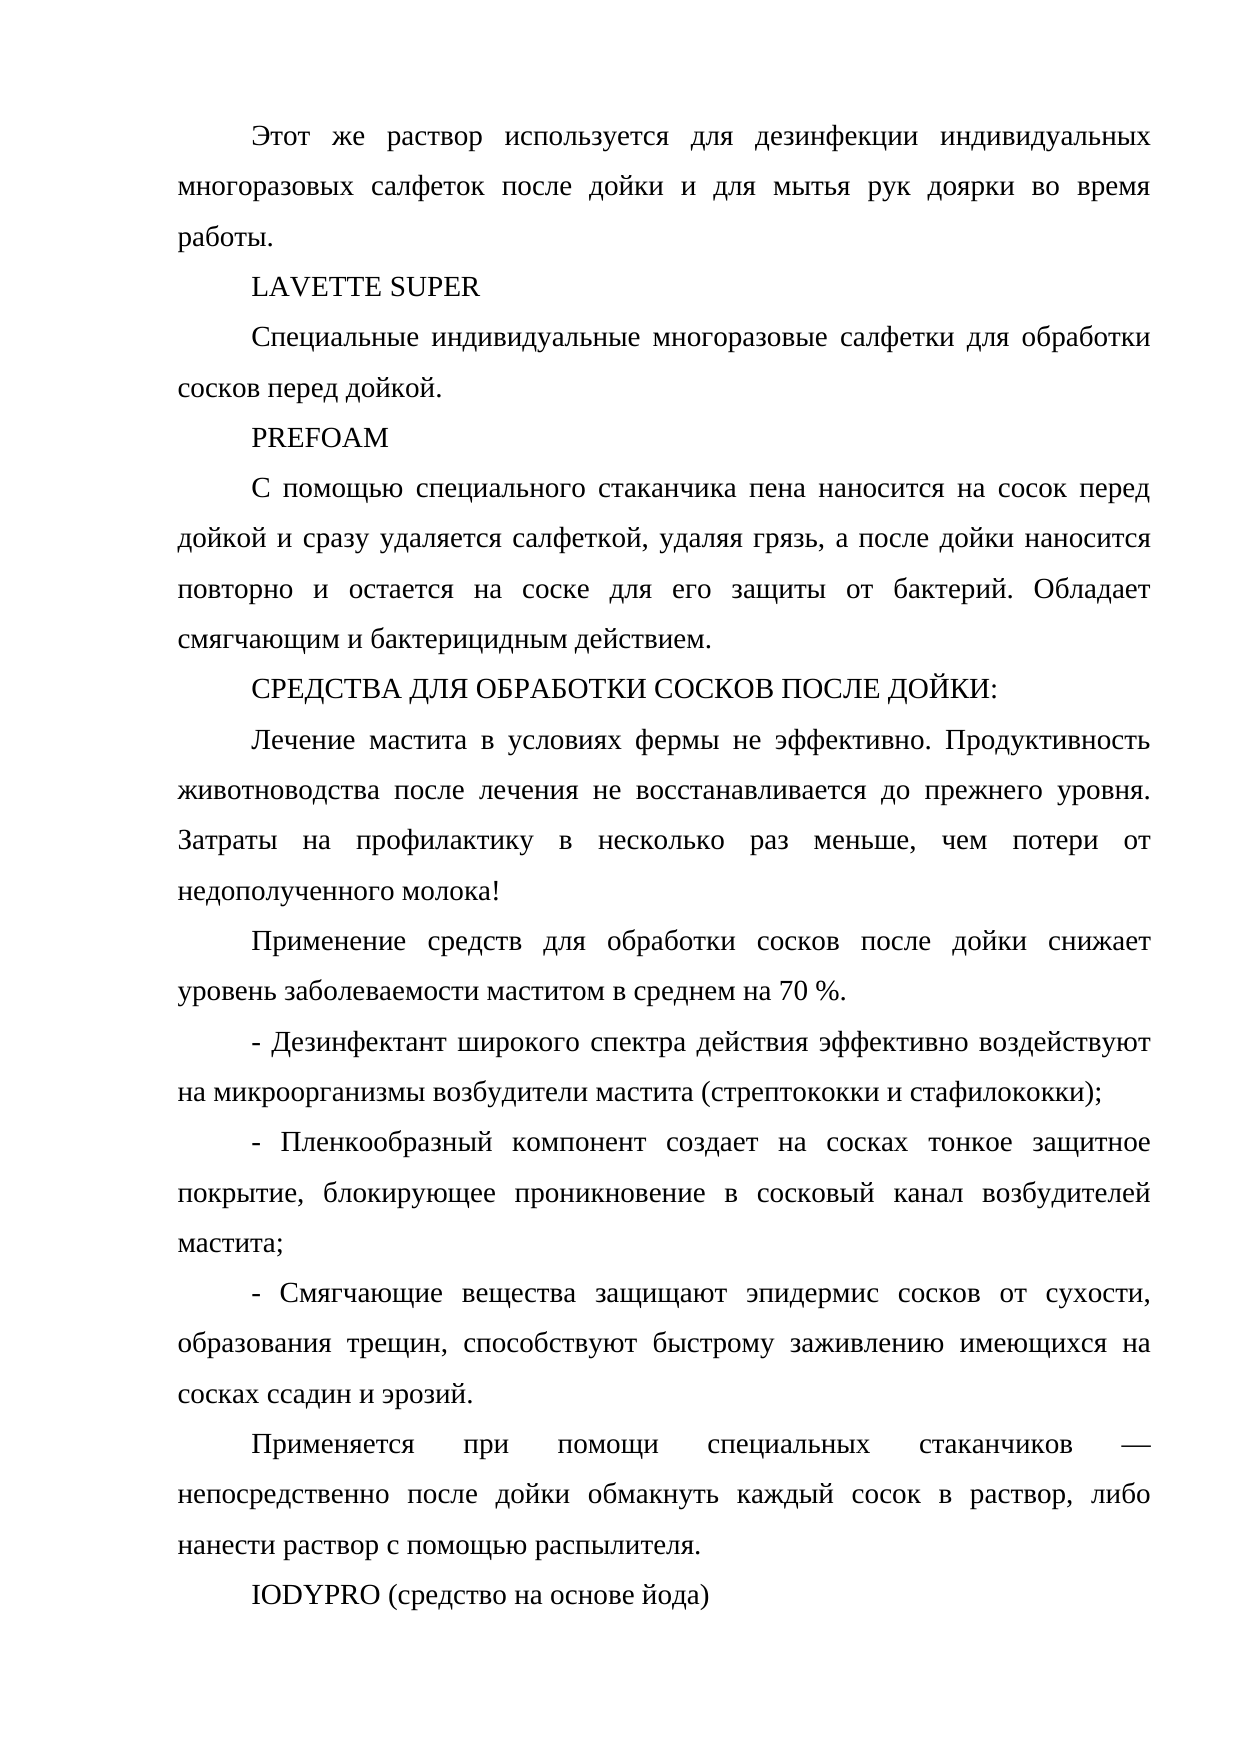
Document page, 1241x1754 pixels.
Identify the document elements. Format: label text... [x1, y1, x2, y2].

text Применение средств для обработки сосков после дойки снижает уровень заболеваемости маститом в среднем на 70 %. [177, 923, 1152, 1007]
text С помощью специального стаканчика пена наносится на сосок перед дойкой и сразу удаляется салфеткой, удаляя грязь, а после дойки наносится повторно и остается на соске для его защиты от бактерий. Обладает смягчающим и бактерицидным действием. [177, 470, 1152, 655]
text - Пленкообразный компонент создает на сосках тонкое защитное покрытие, блокирующее проникновение в сосковый канал возбудителей мастита; [177, 1124, 1152, 1258]
text Лечение мастита в условиях фермы не эффективно. Продуктивность животноводства после лечения не восстанавливается до прежнего уровня. Затраты на профилактику в несколько раз меньше, чем потери от недополученного молока! [177, 722, 1152, 906]
text Специальные индивидуальные многоразовые салфетки для обработки сосков перед дойкой. [177, 319, 1152, 403]
text - Дезинфектант широкого спектра действия эффективно воздействуют на микроорганизмы возбудители мастита (стрептококки и стафилококки); [177, 1024, 1152, 1108]
text СРЕДСТВА ДЛЯ ОБРАБОТКИ СОСКОВ ПОСЛЕ ДОЙКИ: [177, 672, 1152, 705]
text LAVETTE SUPER [177, 269, 1152, 303]
text - Смягчающие вещества защищают эпидермис сосков от сухости, образования трещин, способствуют быстрому заживлению имеющихся на сосках ссадин и эрозий. [177, 1275, 1152, 1409]
text PREFOAM [177, 420, 1152, 453]
text Применяется при помощи специальных стаканчиков — непосредственно после дойки обмакнуть каждый сосок в раствор, либо нанести раствор с помощью распылителя. [177, 1426, 1152, 1560]
text IODYPRO (средство на основе йода) [177, 1577, 1152, 1611]
text Этот же раствор используется для дезинфекции индивидуальных многоразовых салфеток после дойки и для мытья рук доярки во время работы. [177, 118, 1152, 252]
